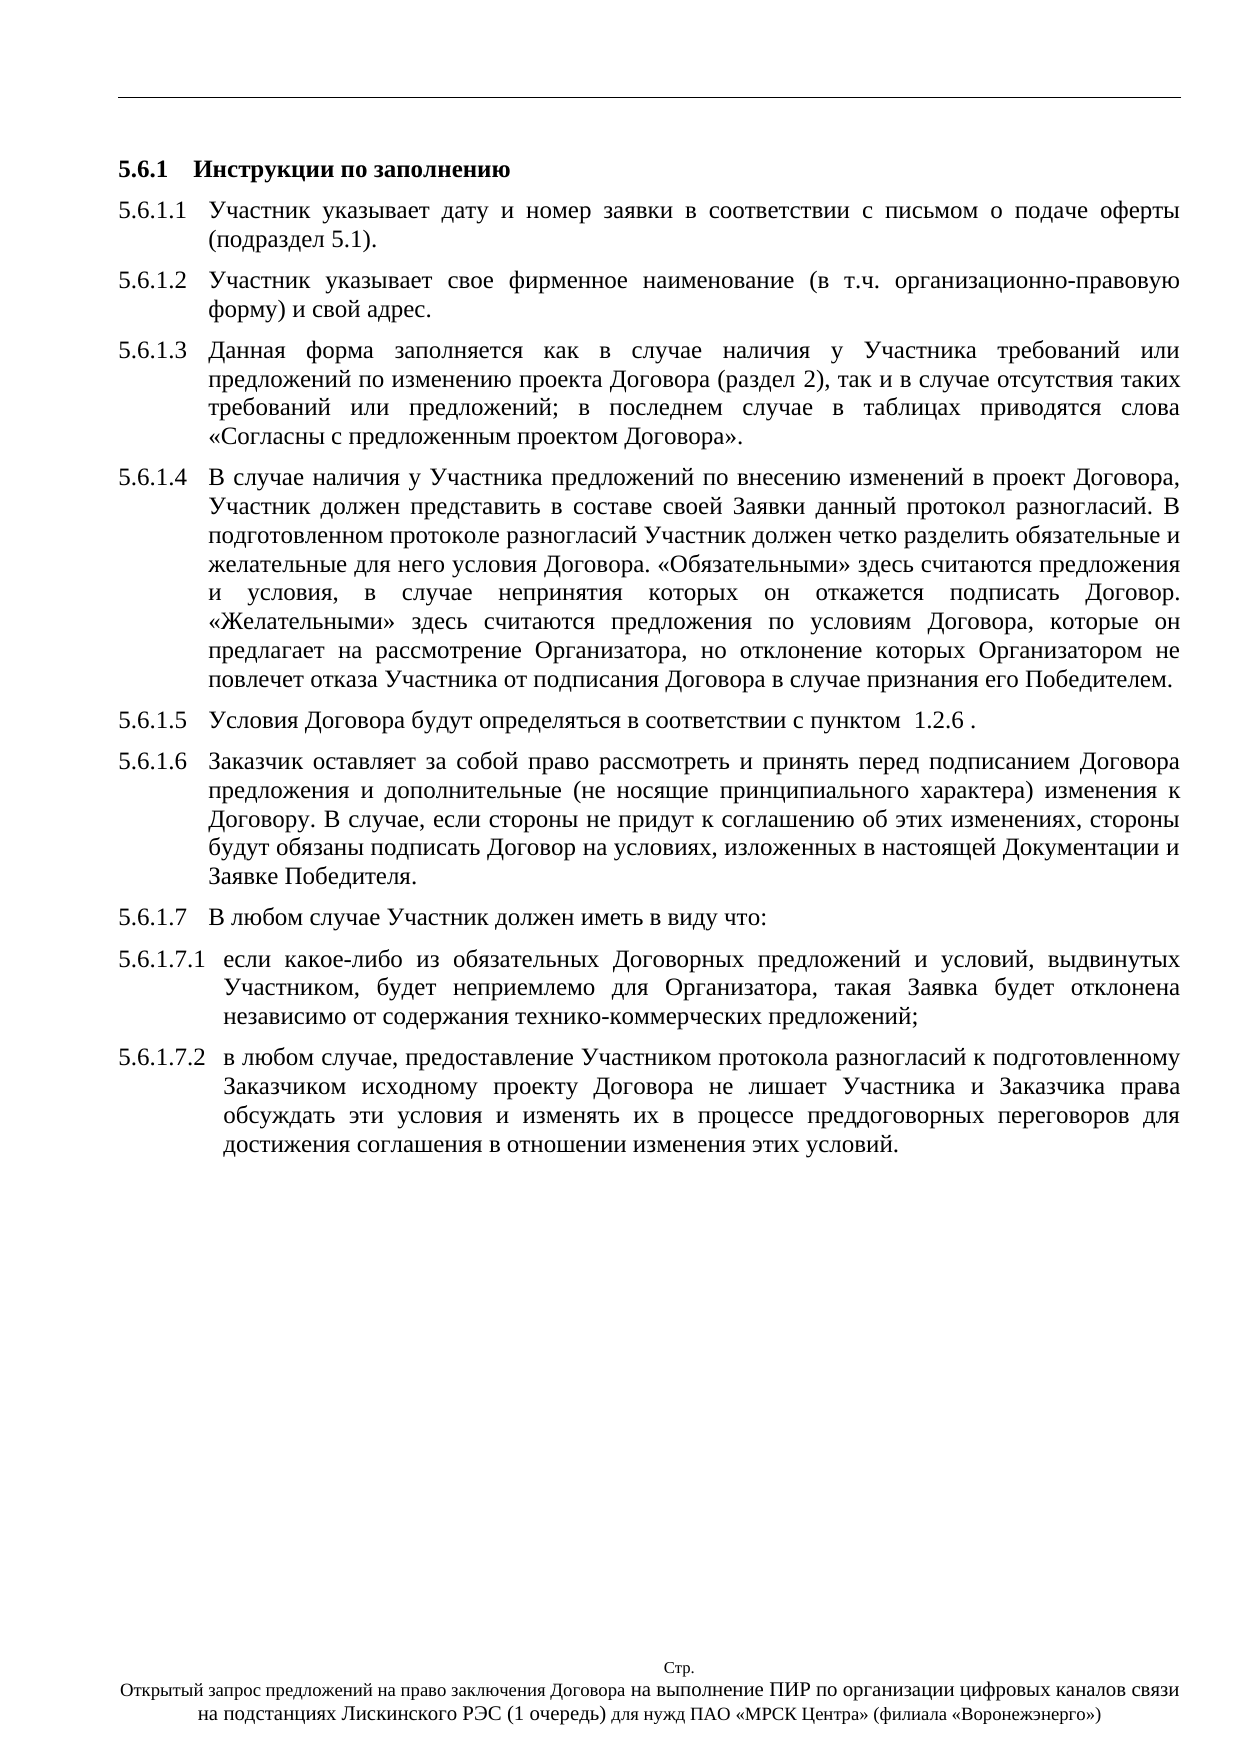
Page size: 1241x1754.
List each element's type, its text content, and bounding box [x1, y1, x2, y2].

list Условия Договора будут определяться в соответствии с пунктом 1.2.6 . [118, 705, 1181, 734]
list если какое-либо из обязательных Договорных предложений и условий, выдвинутых Участником, будет неприемлемо для Организатора, такая Заявка будет отклонена независимо от содержания технико-коммерческих предложений; [118, 944, 1181, 1030]
list Заказчик оставляет за собой право рассмотреть и принять перед подписанием Договора предложения и дополнительные (не носящие принципиального характера) изменения к Договору. В случае, если стороны не придут к соглашению об этих изменениях, стороны будут обязаны подписать Договор на условиях, изложенных в настоящей Документации и Заявке Победителя. [118, 746, 1181, 890]
list Участник указывает свое фирменное наименование (в т.ч. организационно-правовую форму) и свой адрес. [118, 265, 1181, 322]
list в любом случае, предоставление Участником протокола разногласий к подготовленному Заказчиком исходному проекту Договора не лишает Участника и Заказчика права обсуждать эти условия и изменять их в процессе преддоговорных переговоров для достижения соглашения в отношении изменения этих условий. [118, 1042, 1181, 1157]
list В любом случае Участник должен иметь в виду что: [118, 902, 1181, 931]
list Данная форма заполняется как в случае наличия у Участника требований или предложений по изменению проекта Договора (раздел 2), так и в случае отсутствия таких требований или предложений; в последнем случае в таблицах приводятся слова «Согласны с предложенным проектом Договора». [118, 335, 1181, 450]
subtitle Инструкции по заполнению [118, 154, 1181, 182]
list Участник указывает дату и номер заявки в соответствии с письмом о подаче оферты (подраздел 5.1). [118, 195, 1181, 252]
list В случае наличия у Участника предложений по внесению изменений в проект Договора, Участник должен представить в составе своей Заявки данный протокол разногласий. В подготовленном протоколе разногласий Участник должен четко разделить обязательные и желательные для него условия Договора. «Обязательными» здесь считаются предложения и условия, в случае непринятия которых он откажется подписать Договор. «Желательными» здесь считаются предложения по условиям Договора, которые он предлагает на рассмотрение Организатора, но отклонение которых Организатором не повлечет отказа Участника от подписания Договора в случае признания его Победителем. [118, 462, 1181, 692]
